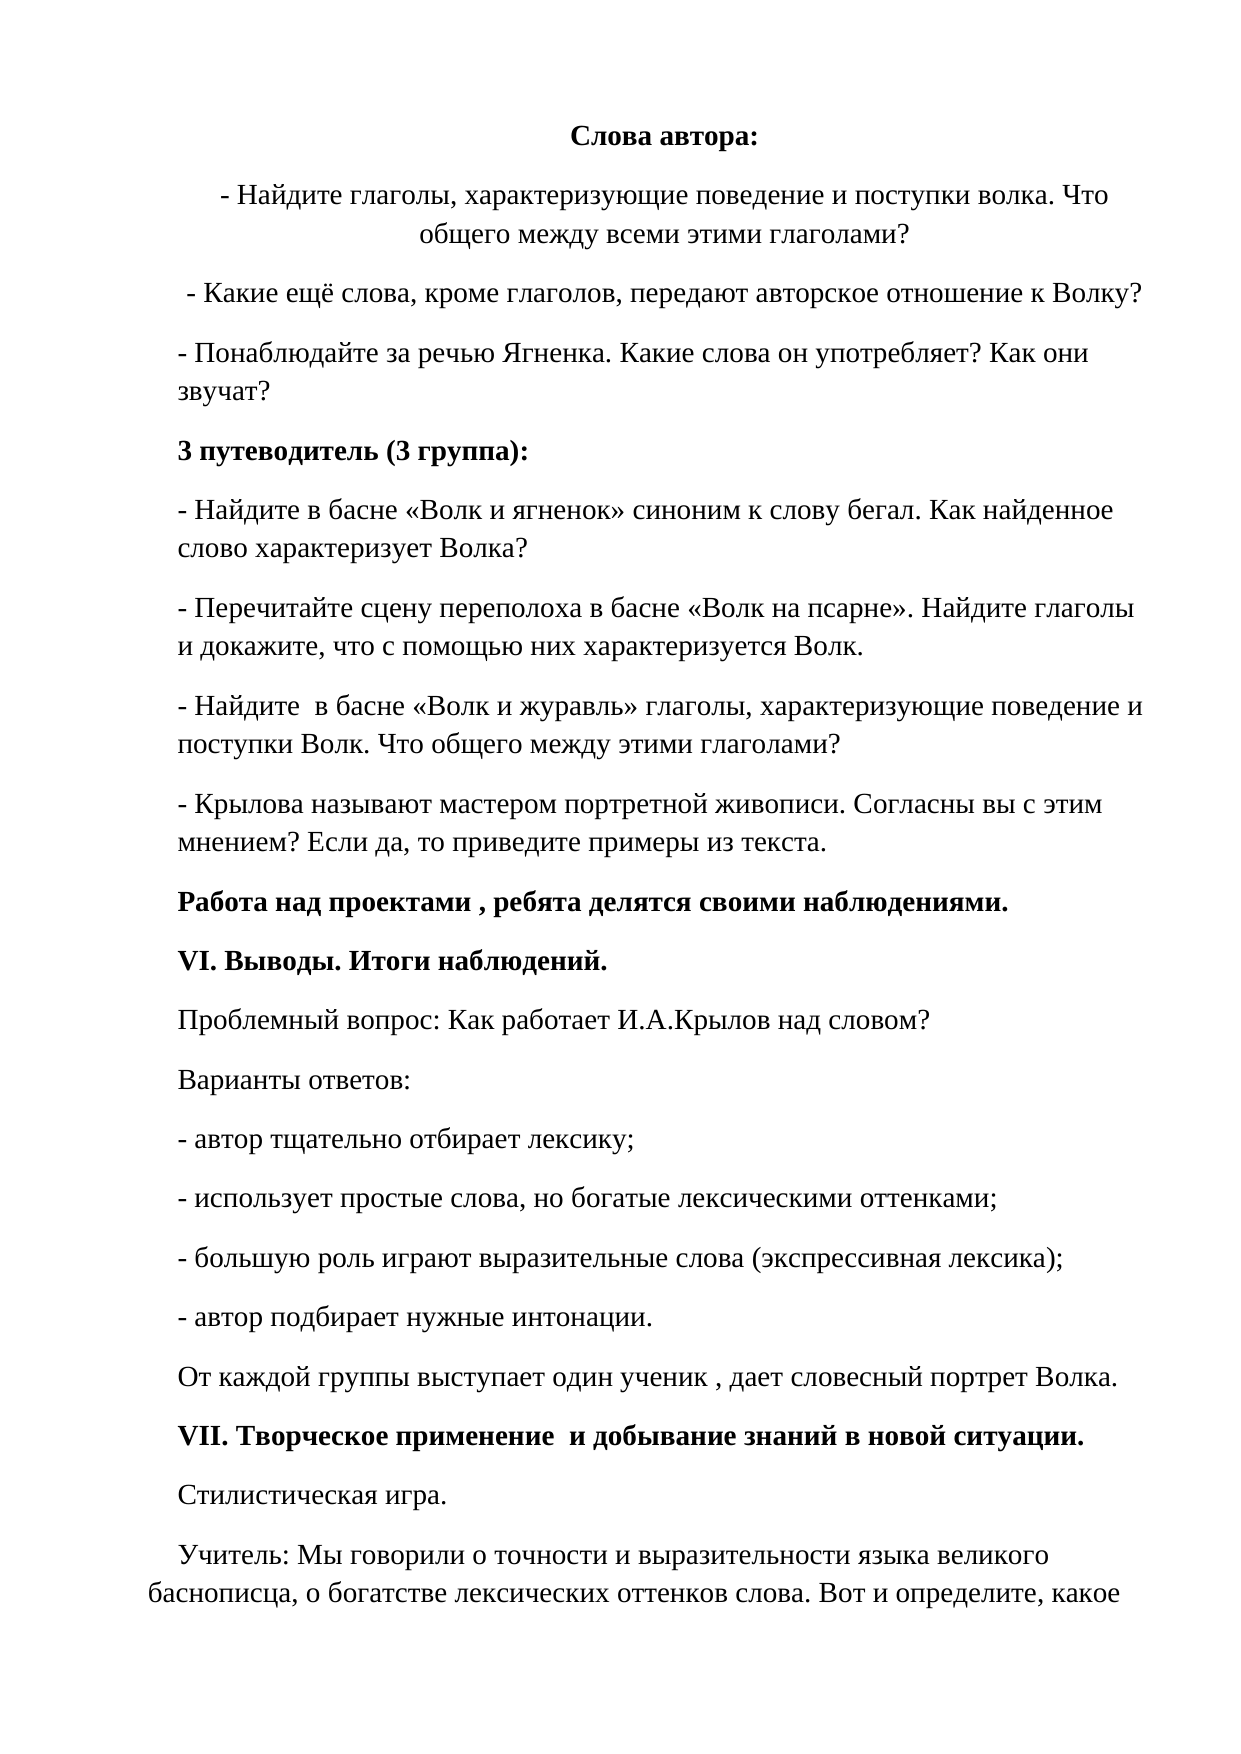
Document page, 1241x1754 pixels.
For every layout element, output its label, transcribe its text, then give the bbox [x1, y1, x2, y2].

text VI. Выводы. Итоги наблюдений. [177, 943, 1152, 977]
text Варианты ответов: [177, 1062, 1152, 1095]
text - Какие ещё слова, кроме глаголов, передают авторское отношение к Волку? [177, 275, 1152, 309]
text - использует простые слова, но богатые лексическими оттенками; [177, 1181, 1152, 1214]
text 3 путеводитель (3 группа): [177, 433, 1152, 466]
text Стилистическая игра. [148, 1477, 1152, 1511]
text Проблемный вопрос: Как работает И.А.Крылов над словом? [177, 1002, 1152, 1036]
text - Крылова называют мастером портретной живописи. Согласны вы с этим мнением? Если да, то приведите примеры из текста. [177, 786, 1152, 858]
text - автор подбирает нужные интонации. [177, 1299, 1152, 1333]
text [148, 1537, 1152, 1609]
text - Найдите в басне «Волк и журавль» глаголы, характеризующие поведение и поступки Волк. Что общего между этими глаголами? [177, 688, 1152, 760]
text - Найдите глаголы, характеризующие поведение и поступки волка. Что общего между всеми этими глаголами? [177, 177, 1152, 249]
text Слова автора: [177, 118, 1152, 152]
text - большую роль играют выразительные слова (экспрессивная лексика); [177, 1240, 1152, 1273]
text - Перечитайте сцену переполоха в басне «Волк на псарне». Найдите глаголы и докажите, что с помощью них характеризуется Волк. [177, 590, 1152, 662]
text От каждой группы выступает один ученик , дает словесный портрет Волка. [177, 1359, 1152, 1392]
text Работа над проектами , ребята делятся своими наблюдениями. [177, 884, 1152, 917]
text - Найдите в басне «Волк и ягненок» синоним к слову бегал. Как найденное слово характеризует Волка? [177, 492, 1152, 564]
text - автор тщательно отбирает лексику; [177, 1121, 1152, 1155]
text - Понаблюдайте за речью Ягненка. Какие слова он употребляет? Как они звучат? [177, 335, 1152, 407]
text VII. Творческое применение и добывание знаний в новой ситуации. [148, 1418, 1152, 1452]
